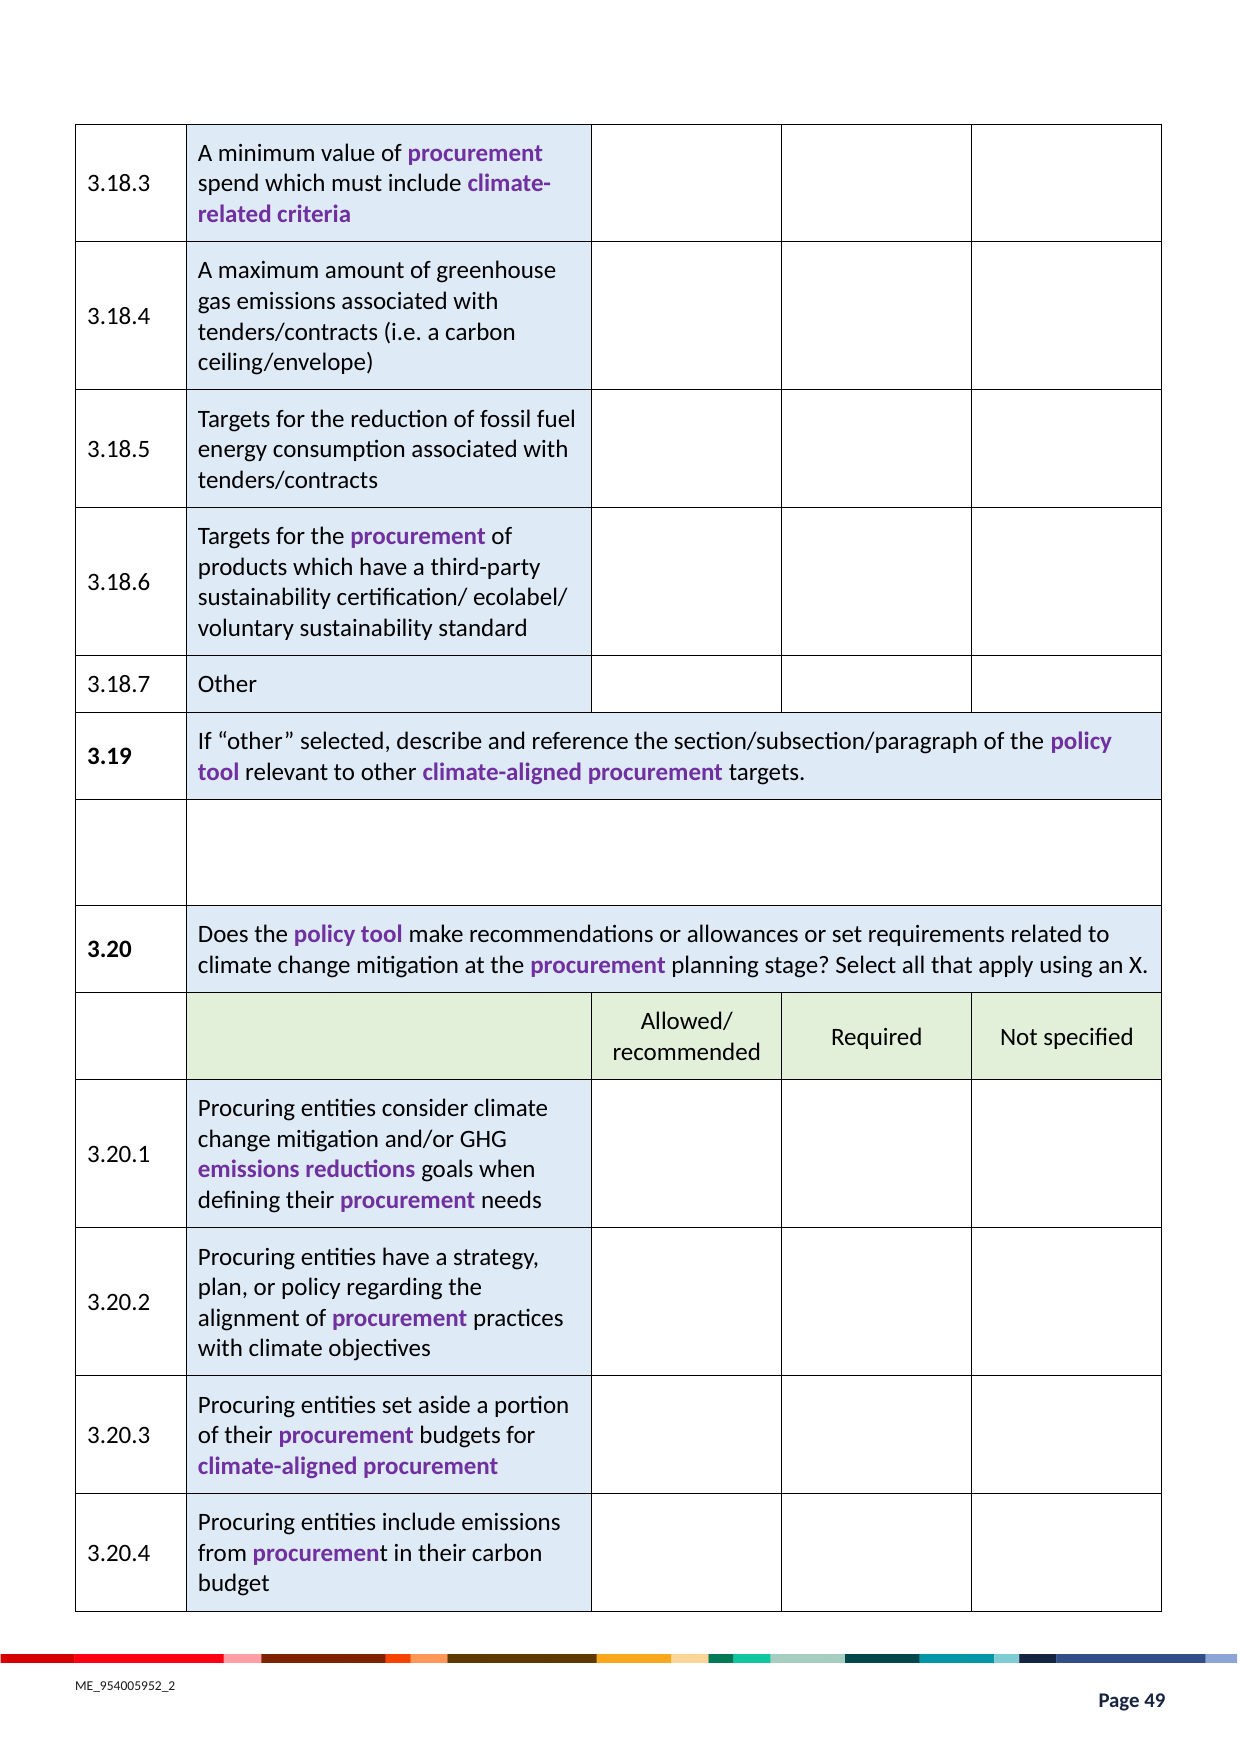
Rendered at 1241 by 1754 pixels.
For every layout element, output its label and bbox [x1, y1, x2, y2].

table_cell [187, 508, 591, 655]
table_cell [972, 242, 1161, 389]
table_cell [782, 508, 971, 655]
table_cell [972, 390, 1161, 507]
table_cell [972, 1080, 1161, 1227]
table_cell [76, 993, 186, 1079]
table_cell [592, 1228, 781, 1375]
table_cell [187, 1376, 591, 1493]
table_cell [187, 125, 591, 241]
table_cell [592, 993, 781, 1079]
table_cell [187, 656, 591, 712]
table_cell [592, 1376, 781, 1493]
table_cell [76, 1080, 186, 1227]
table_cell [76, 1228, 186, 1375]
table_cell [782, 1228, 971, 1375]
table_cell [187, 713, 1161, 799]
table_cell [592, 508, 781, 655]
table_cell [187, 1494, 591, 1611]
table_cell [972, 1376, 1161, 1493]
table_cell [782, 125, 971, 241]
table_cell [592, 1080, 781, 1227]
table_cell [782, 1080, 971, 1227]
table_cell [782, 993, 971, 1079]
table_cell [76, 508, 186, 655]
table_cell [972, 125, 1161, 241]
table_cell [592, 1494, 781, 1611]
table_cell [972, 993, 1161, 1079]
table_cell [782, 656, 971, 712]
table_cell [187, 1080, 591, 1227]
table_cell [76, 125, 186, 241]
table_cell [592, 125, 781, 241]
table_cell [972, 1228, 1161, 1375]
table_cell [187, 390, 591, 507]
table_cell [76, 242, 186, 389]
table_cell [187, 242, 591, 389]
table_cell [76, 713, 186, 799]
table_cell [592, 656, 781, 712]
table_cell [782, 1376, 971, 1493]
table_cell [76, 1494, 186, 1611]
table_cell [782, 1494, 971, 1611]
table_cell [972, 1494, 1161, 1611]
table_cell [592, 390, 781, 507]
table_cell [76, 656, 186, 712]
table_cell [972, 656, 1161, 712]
picture [0, 1654, 1236, 1663]
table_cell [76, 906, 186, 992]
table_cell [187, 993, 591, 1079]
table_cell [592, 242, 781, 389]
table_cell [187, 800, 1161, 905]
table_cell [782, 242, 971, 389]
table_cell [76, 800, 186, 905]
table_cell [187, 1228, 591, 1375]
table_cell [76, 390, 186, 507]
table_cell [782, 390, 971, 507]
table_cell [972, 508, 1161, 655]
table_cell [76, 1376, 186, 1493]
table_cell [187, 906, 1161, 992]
